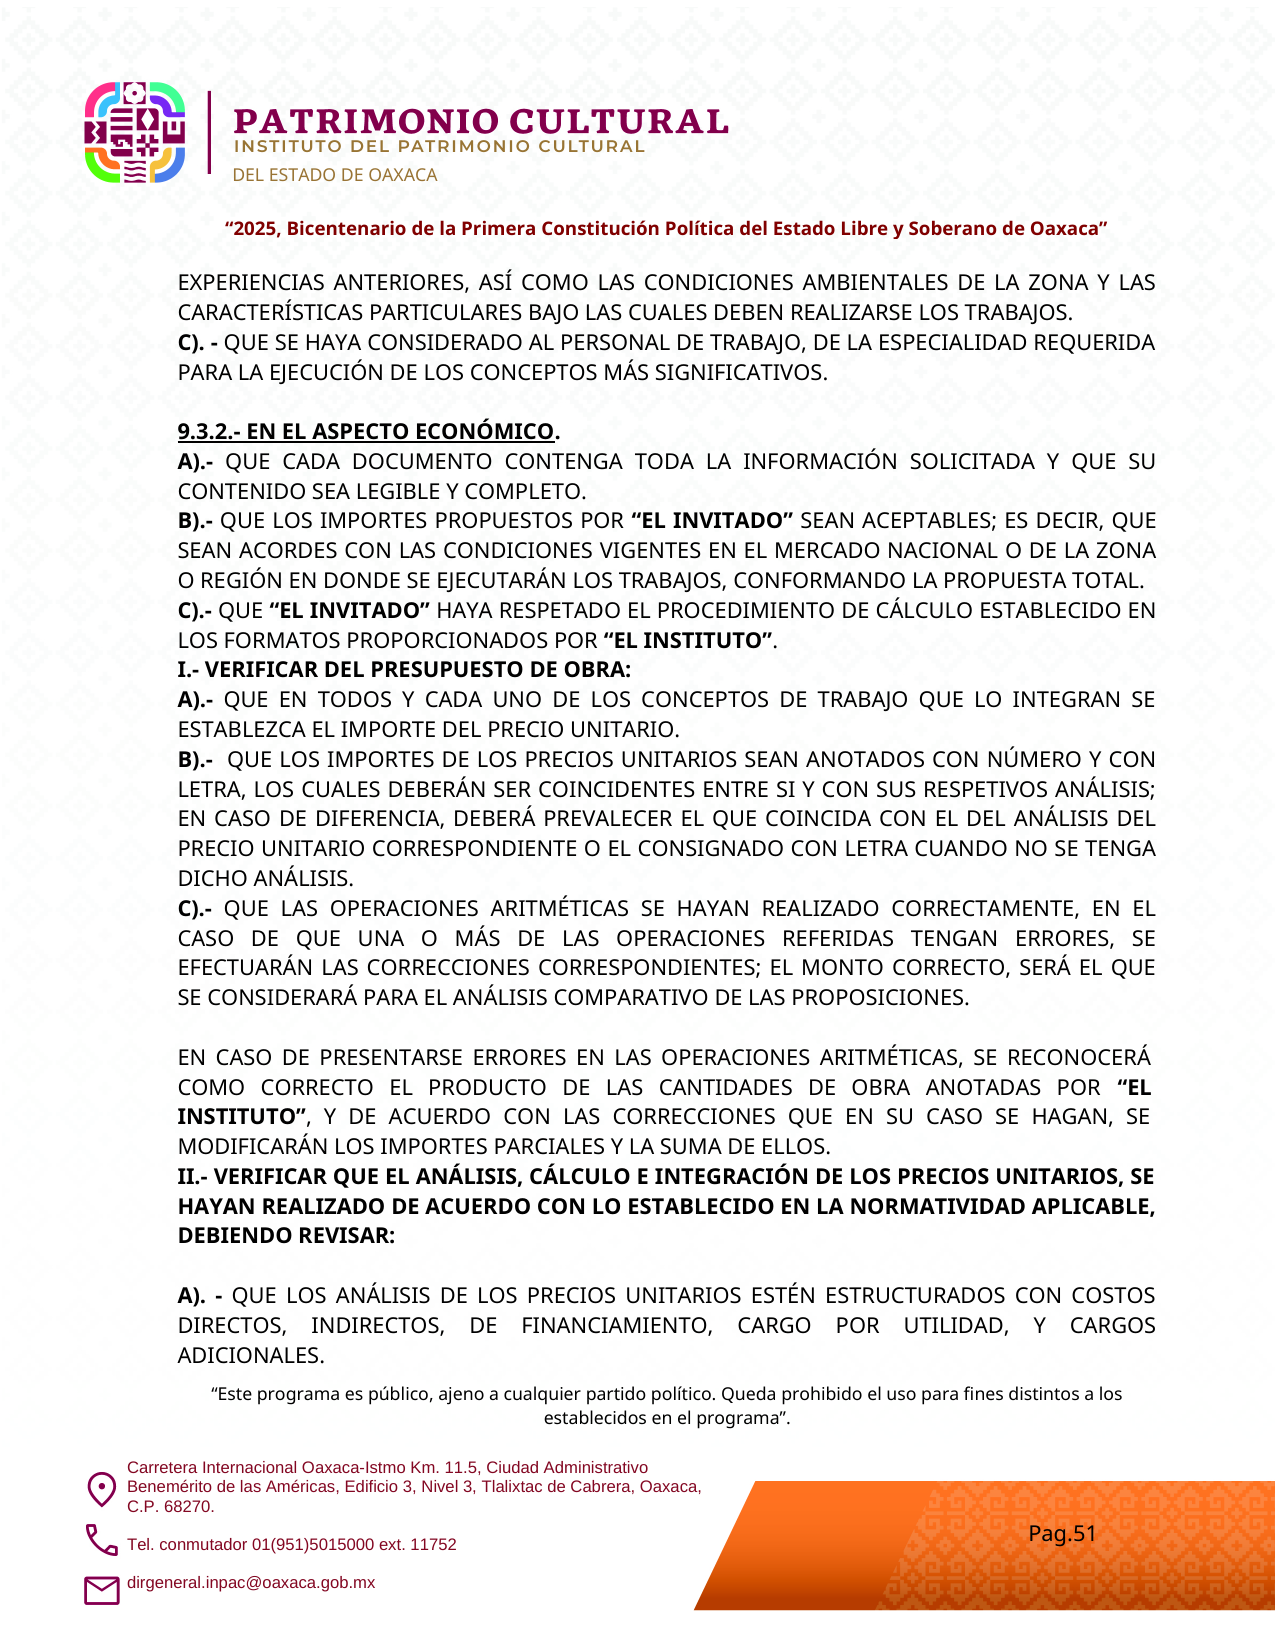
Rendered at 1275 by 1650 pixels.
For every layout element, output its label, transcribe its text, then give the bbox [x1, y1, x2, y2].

text 9.3.2.- EN EL ASPECTO ECONÓMICO. [177, 416, 1157, 446]
text A). - QUE LOS ANÁLISIS DE LOS PRECIOS UNITARIOS ESTÉN ESTRUCTURADOS CON COSTOS DIRECTOS, INDIRECTOS, DE FINANCIAMIENTO, CARGO POR UTILIDAD, Y CARGOS ADICIONALES. [177, 1280, 1157, 1369]
text A).- QUE CADA DOCUMENTO CONTENGA TODA LA INFORMACIÓN SOLICITADA Y QUE SU CONTENIDO SEA LEGIBLE Y COMPLETO. [177, 446, 1157, 506]
text C).- QUE LAS OPERACIONES ARITMÉTICAS SE HAYAN REALIZADO CORRECTAMENTE, EN EL CASO DE QUE UNA O MÁS DE LAS OPERACIONES REFERIDAS TENGAN ERRORES, SE EFECTUARÁN LAS CORRECCIONES CORRESPONDIENTES; EL MONTO CORRECTO, SERÁ EL QUE SE CONSIDERARÁ PARA EL ANÁLISIS COMPARATIVO DE LAS PROPOSICIONES. [177, 893, 1157, 1012]
picture [1, 7, 1275, 1650]
text A).- QUE EN TODOS Y CADA UNO DE LOS CONCEPTOS DE TRABAJO QUE LO INTEGRAN SE ESTABLEZCA EL IMPORTE DEL PRECIO UNITARIO. [177, 684, 1157, 744]
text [177, 267, 1157, 327]
text B).- QUE LOS IMPORTES PROPUESTOS POR “EL INVITADO” SEAN ACEPTABLES; ES DECIR, QUE SEAN ACORDES CON LAS CONDICIONES VIGENTES EN EL MERCADO NACIONAL O DE LA ZONA O REGIÓN EN DONDE SE EJECUTARÁN LOS TRABAJOS, CONFORMANDO LA PROPUESTA TOTAL. [177, 506, 1157, 595]
text B).- QUE LOS IMPORTES DE LOS PRECIOS UNITARIOS SEAN ANOTADOS CON NÚMERO Y CON LETRA, LOS CUALES DEBERÁN SER COINCIDENTES ENTRE SI Y CON SUS RESPETIVOS ANÁLISIS; EN CASO DE DIFERENCIA, DEBERÁ PREVALECER EL QUE COINCIDA CON EL DEL ANÁLISIS DEL PRECIO UNITARIO CORRESPONDIENTE O EL CONSIGNADO CON LETRA CUANDO NO SE TENGA DICHO ANÁLISIS. [177, 744, 1157, 893]
text C).- QUE “EL INVITADO” HAYA RESPETADO EL PROCEDIMIENTO DE CÁLCULO ESTABLECIDO EN LOS FORMATOS PROPORCIONADOS POR “EL INSTITUTO”. [177, 595, 1157, 654]
text EN CASO DE PRESENTARSE ERRORES EN LAS OPERACIONES ARITMÉTICAS, SE RECONOCERÁ COMO CORRECTO EL PRODUCTO DE LAS CANTIDADES DE OBRA ANOTADAS POR “EL INSTITUTO”, Y DE ACUERDO CON LAS CORRECCIONES QUE EN SU CASO SE HAGAN, SE MODIFICARÁN LOS IMPORTES PARCIALES Y LA SUMA DE ELLOS. [177, 1042, 1152, 1161]
text I.- VERIFICAR DEL PRESUPUESTO DE OBRA: [177, 654, 1157, 684]
text C). - QUE SE HAYA CONSIDERADO AL PERSONAL DE TRABAJO, DE LA ESPECIALIDAD REQUERIDA PARA LA EJECUCIÓN DE LOS CONCEPTOS MÁS SIGNIFICATIVOS. [177, 327, 1157, 386]
text II.- VERIFICAR QUE EL ANÁLISIS, CÁLCULO E INTEGRACIÓN DE LOS PRECIOS UNITARIOS, SE HAYAN REALIZADO DE ACUERDO CON LO ESTABLECIDO EN LA NORMATIVIDAD APLICABLE, DEBIENDO REVISAR: [177, 1161, 1157, 1250]
